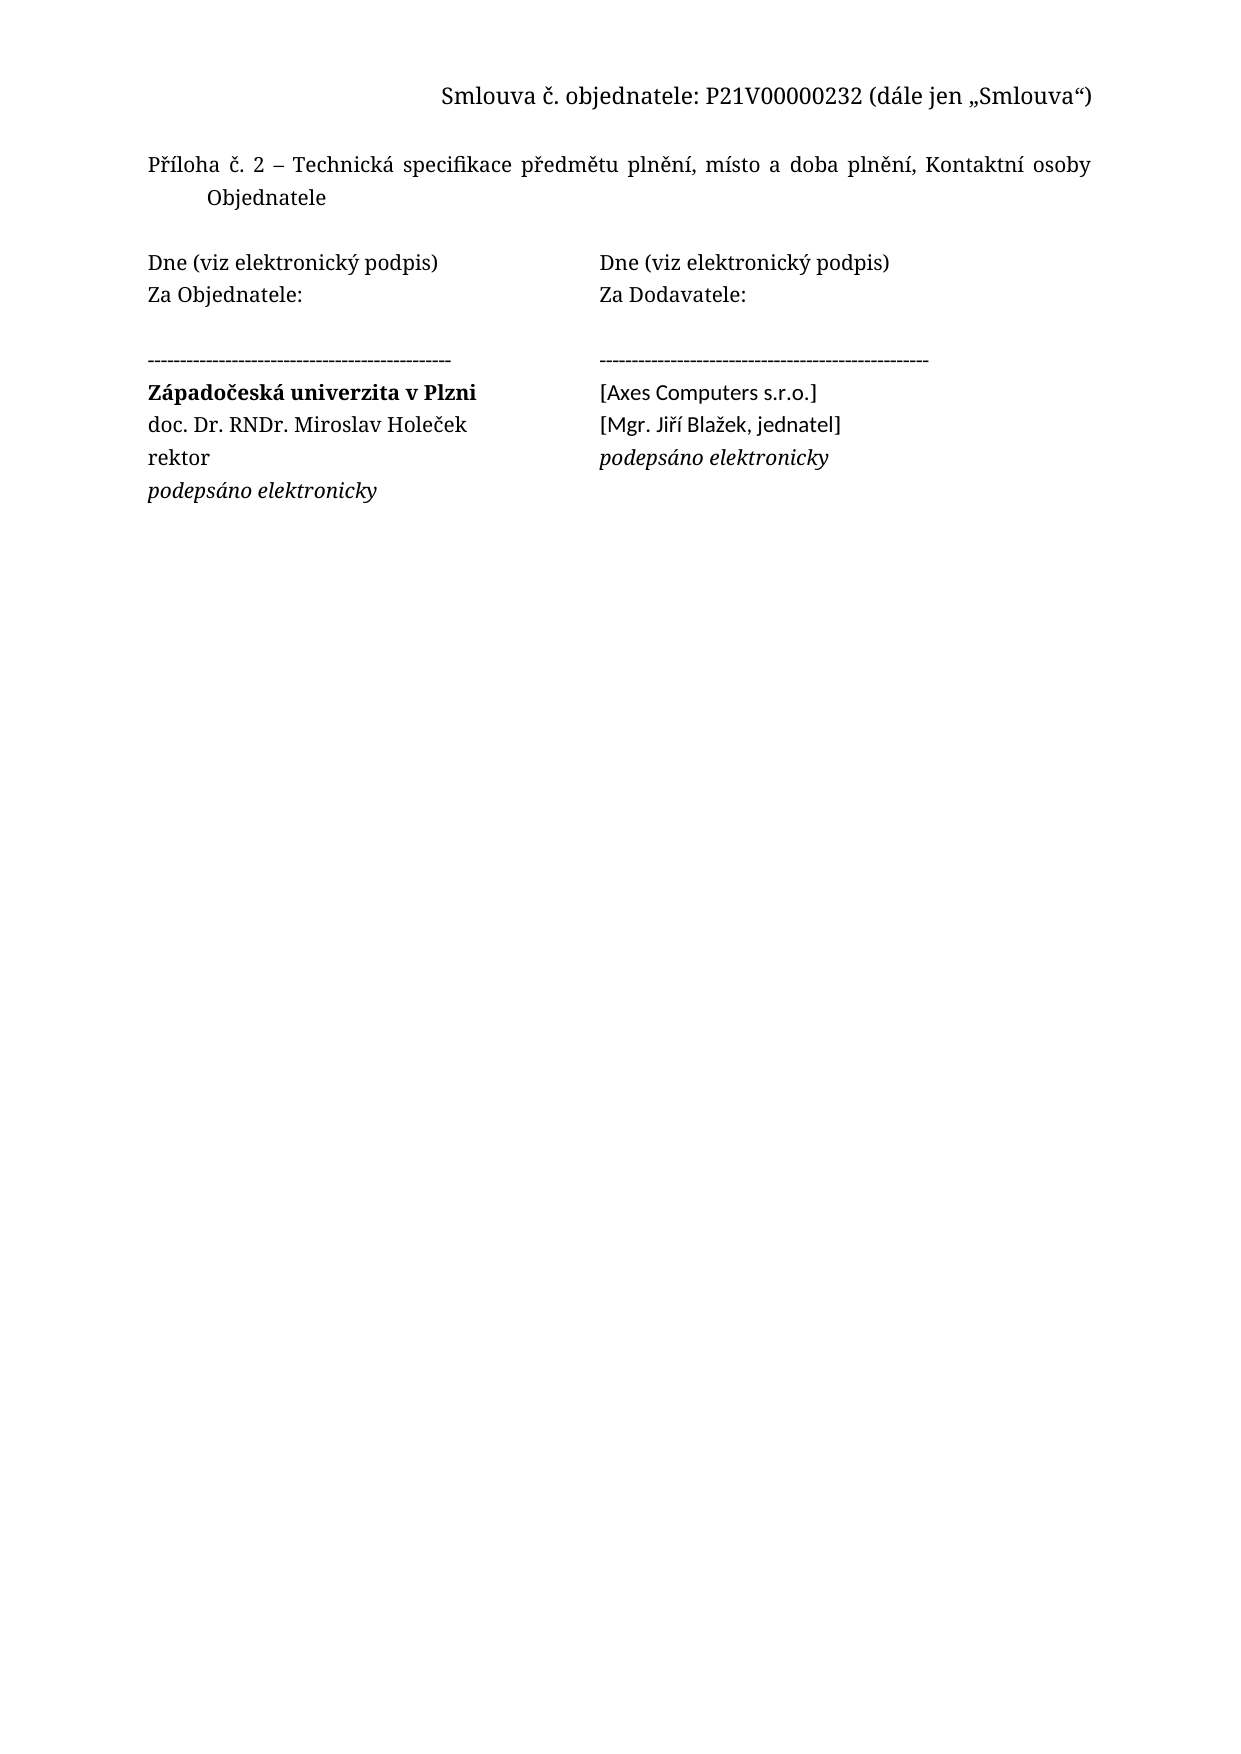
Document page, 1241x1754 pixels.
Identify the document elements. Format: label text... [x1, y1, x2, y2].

table_header Dne (viz elektronický podpis) Za Objednatele: ----------------------------------------------- Západočeská univerzita v Plzni doc. Dr. RNDr. Miroslav Holeček rektor podepsáno elektronicky [136, 248, 588, 508]
text Příloha č. 2 – Technická specifikace předmětu plnění, místo a doba plnění, Kontaktní osoby Objednatele [148, 150, 1093, 211]
table_header Dne (viz elektronický podpis) Za Dodavatele: --------------------------------------------------- [Axes Computers s.r.o.] [Mgr. Jiří Blažek, jednatel] podepsáno elektronicky [588, 248, 1040, 508]
